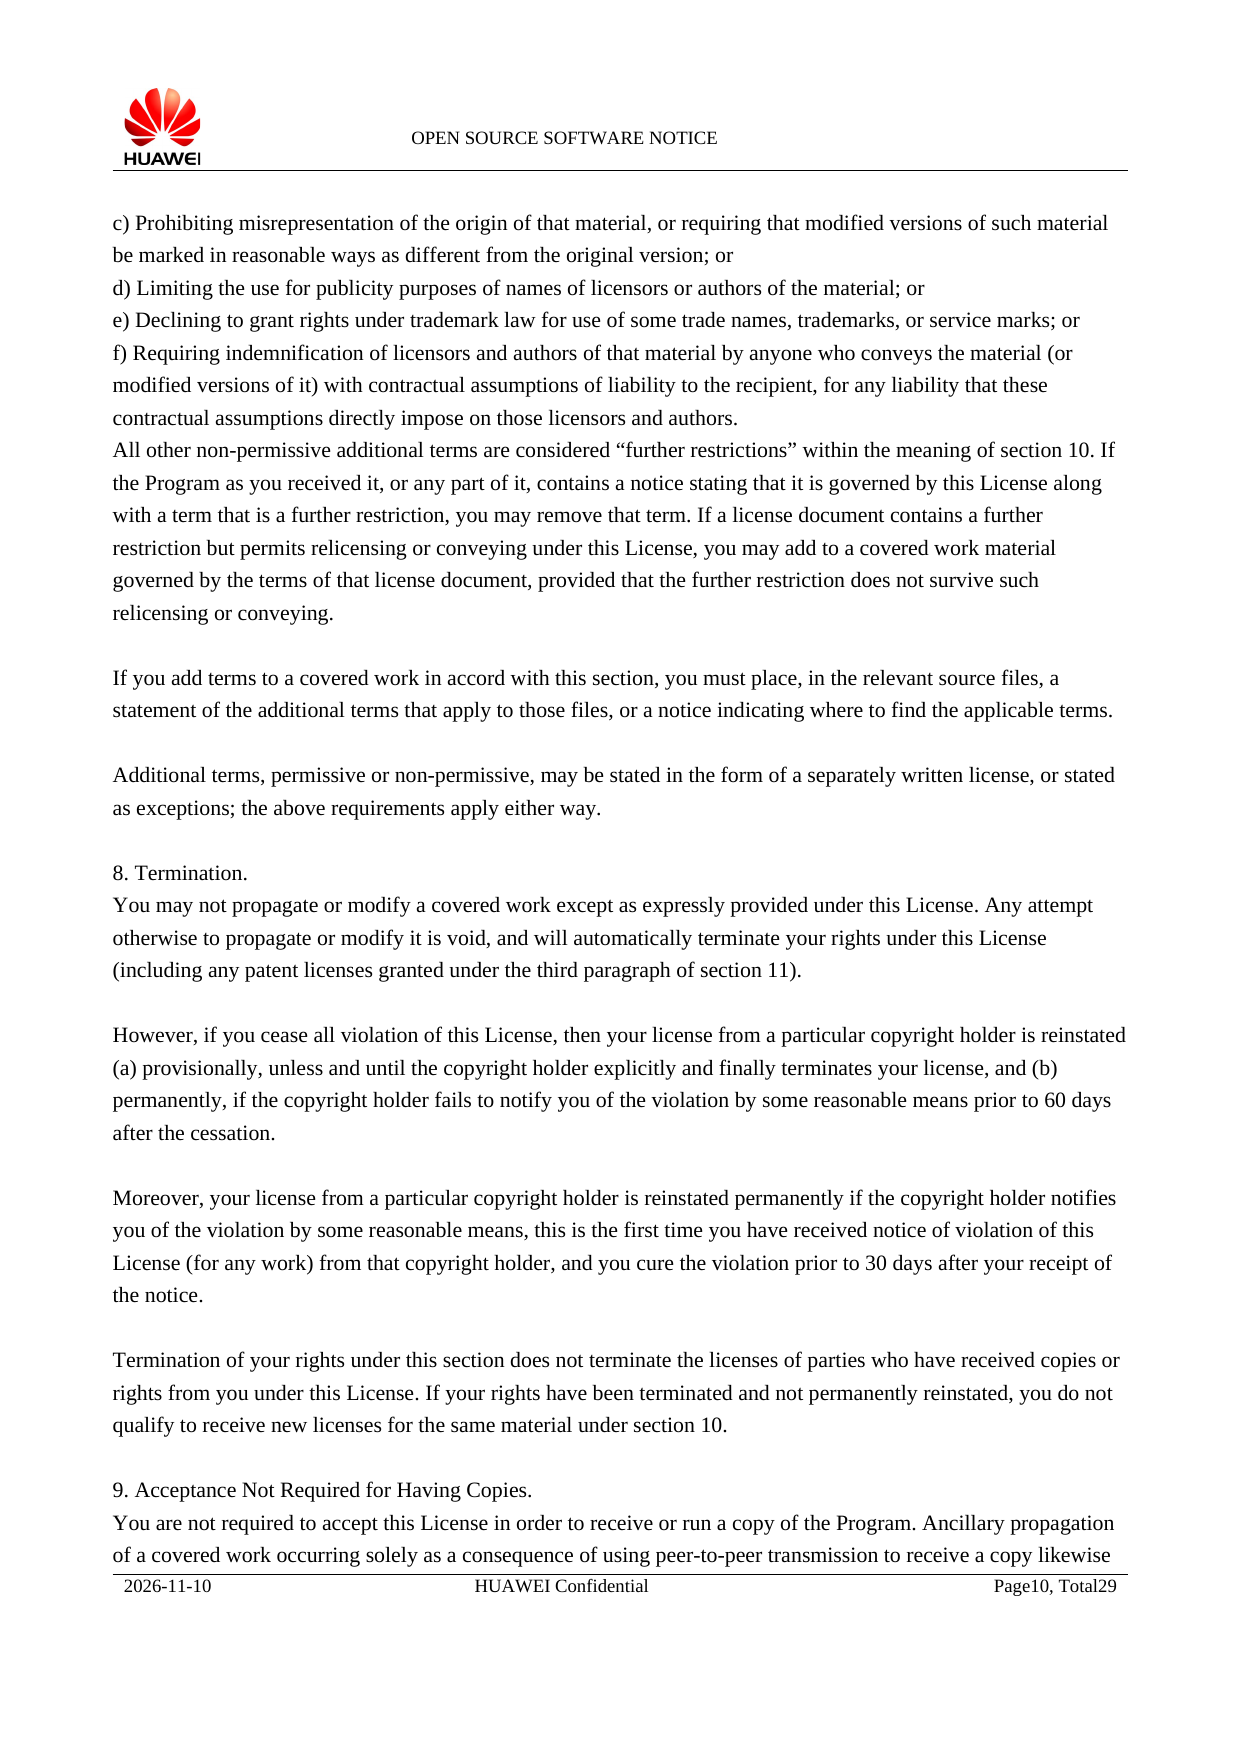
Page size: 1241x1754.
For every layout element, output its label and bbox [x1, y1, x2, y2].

picture [124, 88, 201, 165]
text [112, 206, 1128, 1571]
